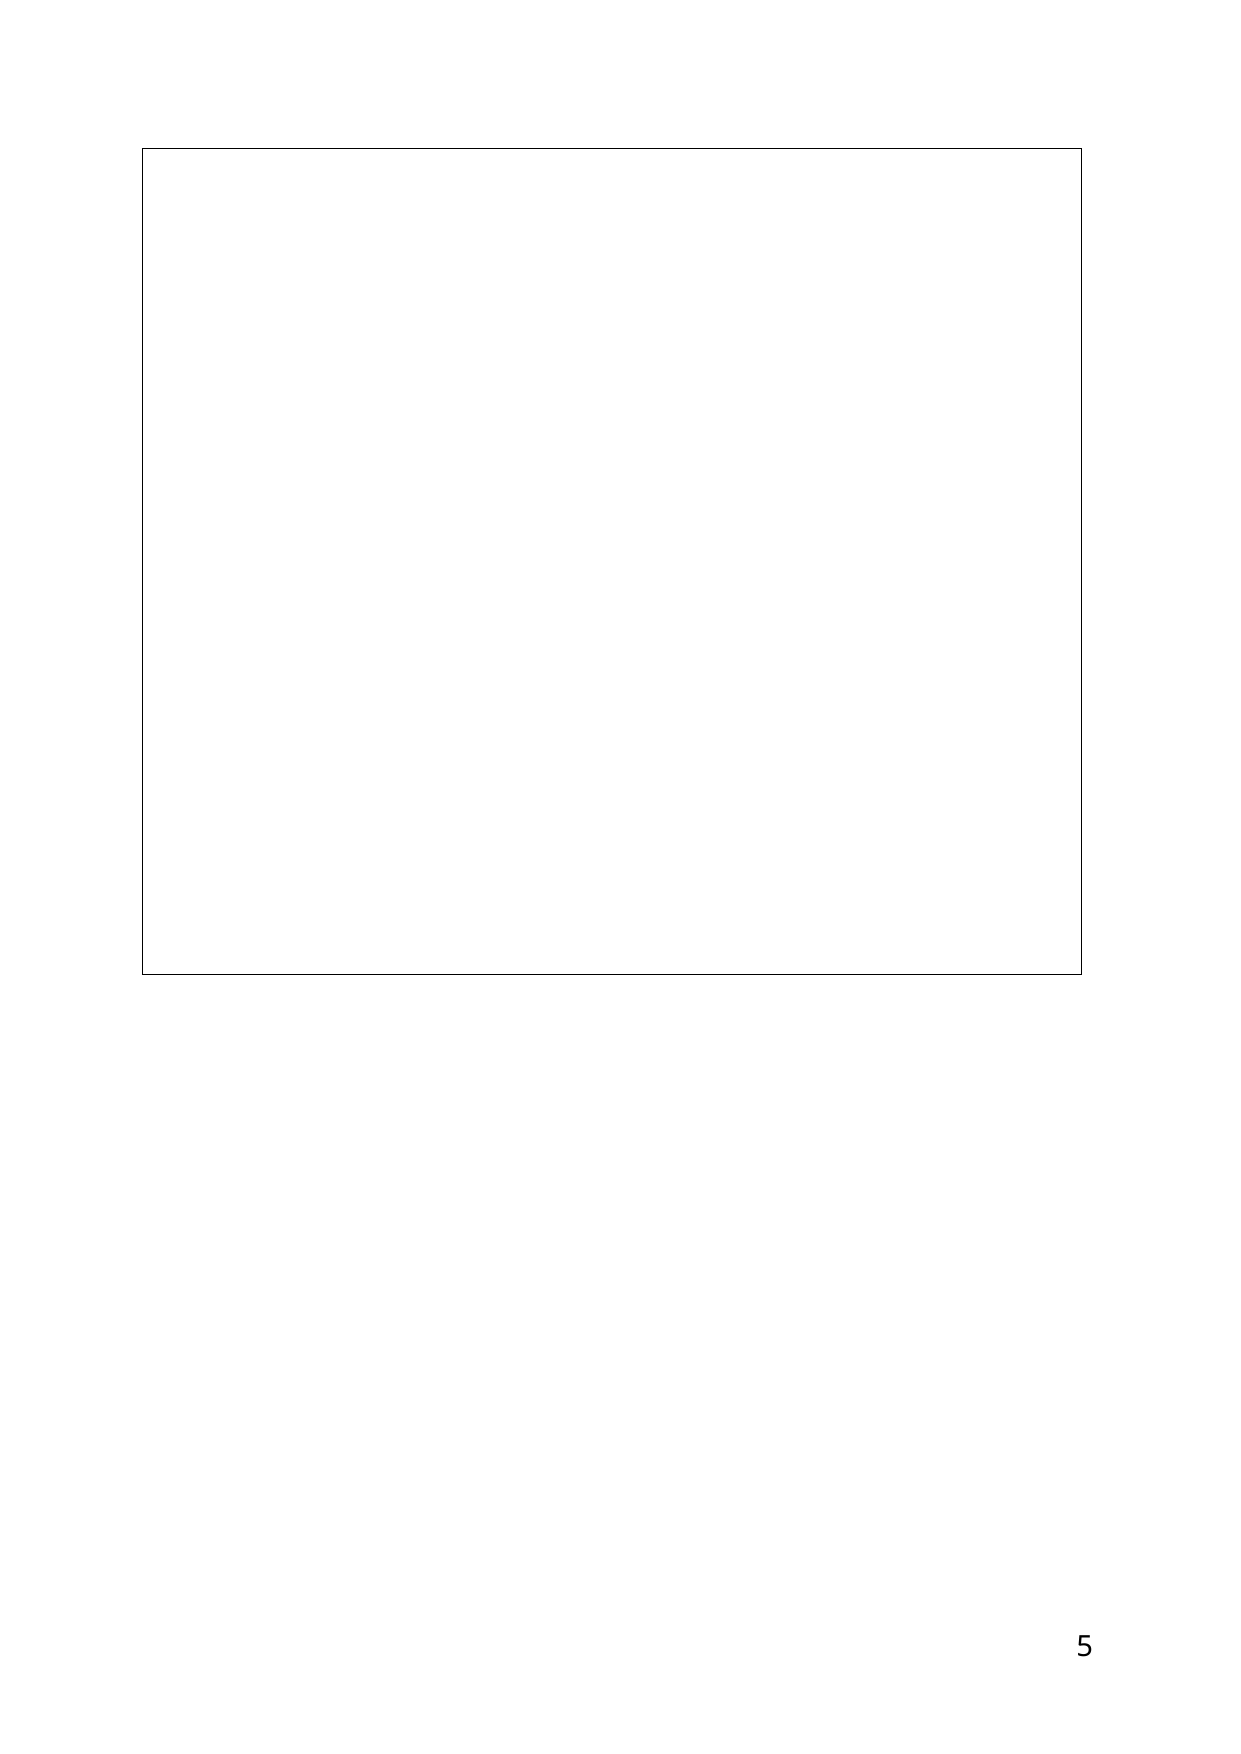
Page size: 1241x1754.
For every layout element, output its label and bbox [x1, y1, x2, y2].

table_cell [143, 149, 1081, 974]
